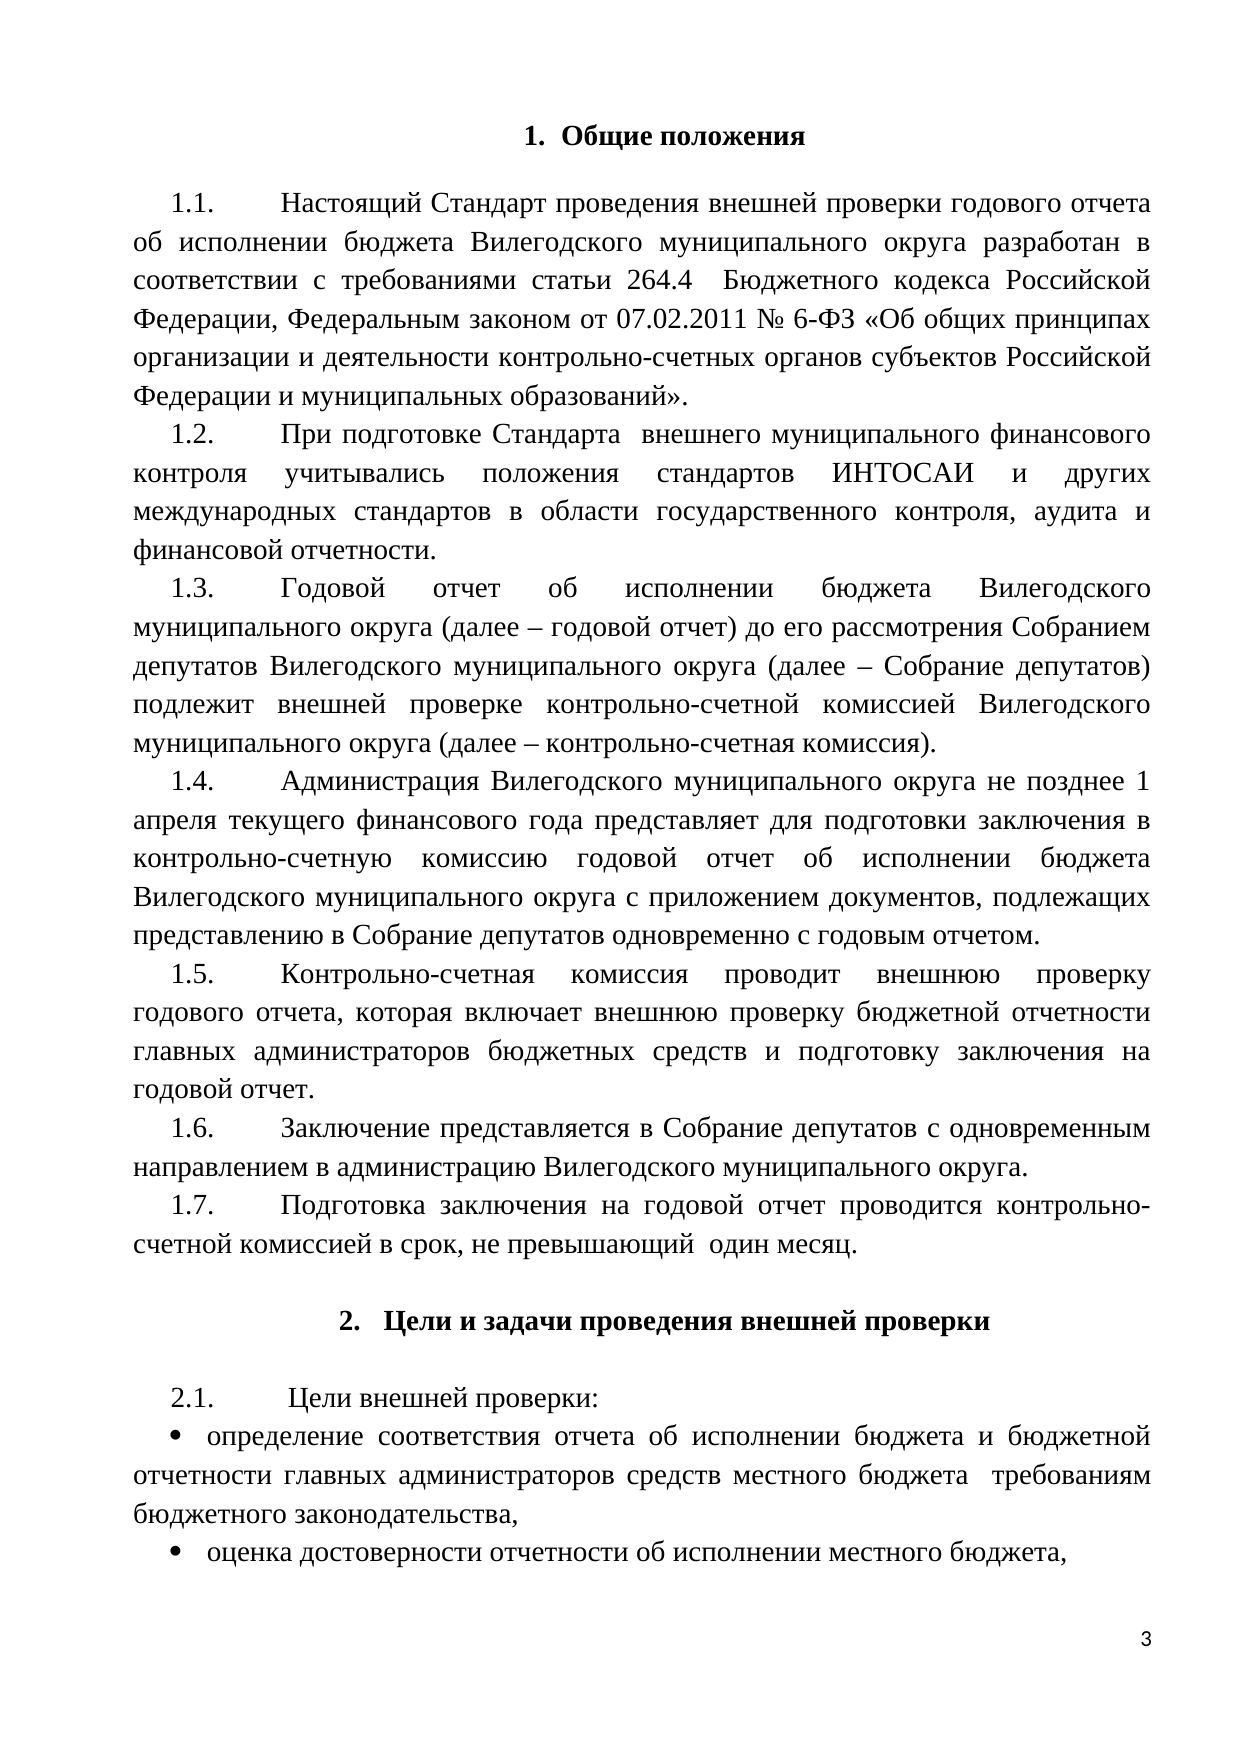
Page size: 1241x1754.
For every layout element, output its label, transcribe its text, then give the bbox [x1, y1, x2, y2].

list оценка достоверности отчетности об исполнении местного бюджета, [133, 1534, 1152, 1568]
list Подготовка заключения на годовой отчет проводится контрольно-счетной комиссией в срок, не превышающий один месяц. [133, 1187, 1152, 1259]
list При подготовке Стандарта внешнего муниципального финансового контроля учитывались положения стандартов ИНТОСАИ и других международных стандартов в области государственного контроля, аудита и финансовой отчетности. [133, 416, 1152, 566]
list Администрация Вилегодского муниципального округа не позднее 1 апреля текущего финансового года представляет для подготовки заключения в контрольно-счетную комиссию годовой отчет об исполнении бюджета Вилегодского муниципального округа с приложением документов, подлежащих представлению в Собрание депутатов одновременно с годовым отчетом. [133, 763, 1152, 951]
list Годовой отчет об исполнении бюджета Вилегодского муниципального округа (далее – годовой отчет) до его рассмотрения Собранием депутатов Вилегодского муниципального округа (далее – Собрание депутатов) подлежит внешней проверке контрольно-счетной комиссией Вилегодского муниципального округа (далее – контрольно-счетная комиссия). [133, 571, 1152, 758]
list Настоящий Стандарт проведения внешней проверки годового отчета об исполнении бюджета Вилегодского муниципального округа разработан в соответствии с требованиями статьи 264.4 Бюджетного кодекса Российской Федерации, Федеральным законом от 07.02.2011 № 6-ФЗ «Об общих принципах организации и деятельности контрольно-счетных органов субъектов Российской Федерации и муниципальных образований». [133, 185, 1152, 411]
list Цели и задачи проведения внешней проверки [177, 1303, 1152, 1336]
list Заключение представляется в Собрание депутатов с одновременным направлением в администрацию Вилегодского муниципального округа. [133, 1110, 1152, 1182]
list определение соответствия отчета об исполнении бюджета и бюджетной отчетности главных администраторов средств местного бюджета требованиям бюджетного законодательства, [133, 1418, 1152, 1529]
list Общие положения [177, 118, 1152, 152]
list Цели внешней проверки: [133, 1380, 1152, 1413]
list Контрольно-счетная комиссия проводит внешнюю проверку годового отчета, которая включает внешнюю проверку бюджетной отчетности главных администраторов бюджетных средств и подготовку заключения на годовой отчет. [133, 956, 1152, 1105]
